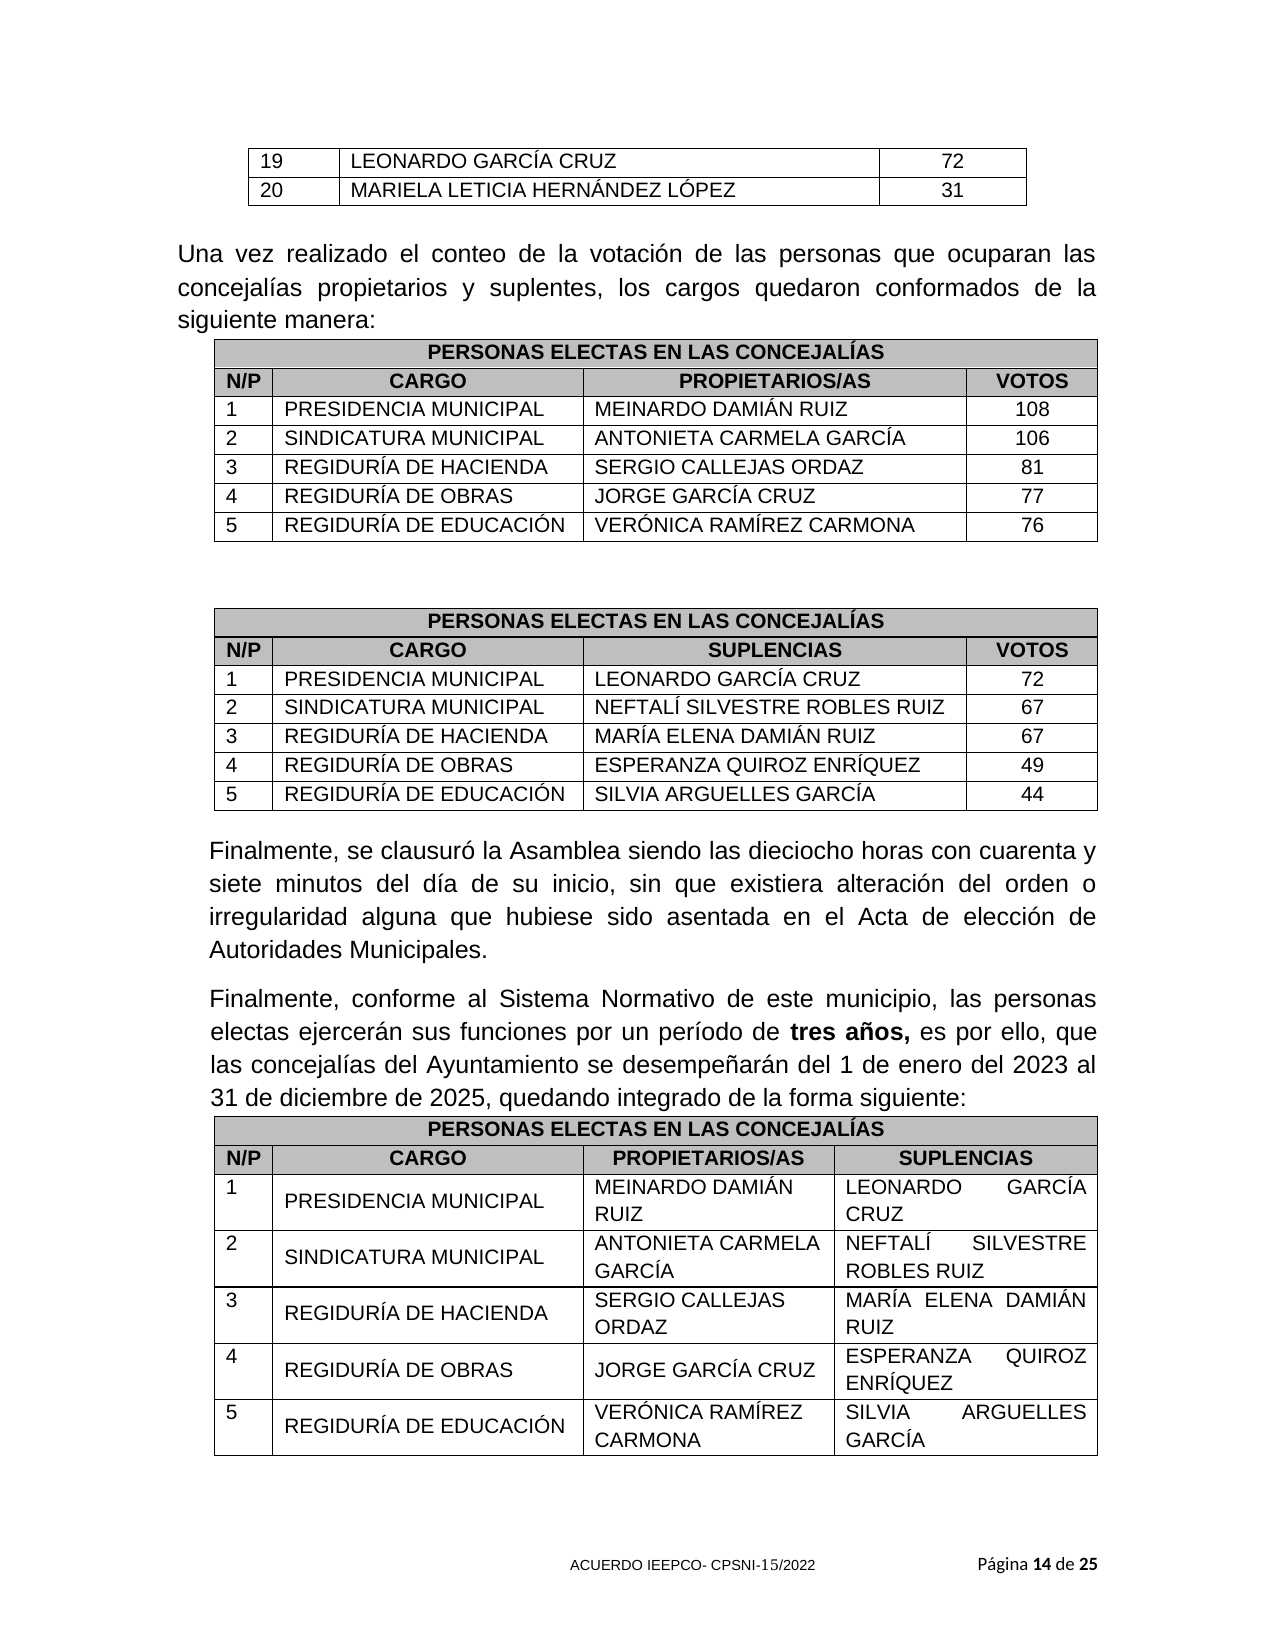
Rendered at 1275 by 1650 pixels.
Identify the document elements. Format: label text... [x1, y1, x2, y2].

table_header PERSONAS ELECTAS EN LAS CONCEJALÍAS [215, 609, 1097, 636]
table_cell ANTONIETA CARMELA GARCÍA [584, 426, 966, 454]
table_cell REGIDURÍA DE EDUCACIÓN [273, 782, 583, 809]
table_cell 49 [967, 753, 1097, 781]
table_cell REGIDURÍA DE OBRAS [273, 753, 583, 781]
table_cell 5 [215, 1400, 272, 1455]
table_cell VERÓNICA RAMÍREZ CARMONA [584, 513, 966, 541]
table_cell 5 [215, 782, 272, 809]
table_cell SINDICATURA MUNICIPAL [273, 695, 583, 723]
table_cell CARGO [273, 369, 583, 396]
table_cell ESPERANZA QUIROZ ENRÍQUEZ [584, 753, 966, 781]
table_cell 76 [967, 513, 1097, 541]
table_cell 1 [215, 397, 272, 425]
table_header PERSONAS ELECTAS EN LAS CONCEJALÍAS [215, 340, 1097, 367]
table_cell JORGE GARCÍA CRUZ [584, 1344, 834, 1399]
table_cell PRESIDENCIA MUNICIPAL [273, 666, 583, 694]
table_cell PROPIETARIOS/AS [584, 369, 966, 396]
table_cell VERÓNICA RAMÍREZ CARMONA [584, 1400, 834, 1455]
table_cell LEONARDO GARCÍA CRUZ [340, 149, 879, 177]
table_cell 67 [967, 695, 1097, 723]
table_cell SERGIO CALLEJAS ORDAZ [584, 1288, 834, 1343]
table_cell ESPERANZA QUIROZ ENRÍQUEZ [835, 1344, 1097, 1399]
table_cell PROPIETARIOS/AS [584, 1146, 834, 1174]
table_cell 4 [215, 1344, 272, 1399]
table_cell REGIDURÍA DE OBRAS [273, 1344, 583, 1399]
table_cell N/P [215, 369, 272, 396]
table_cell MARÍA ELENA DAMIÁN RUIZ [584, 724, 966, 752]
table_cell REGIDURÍA DE HACIENDA [273, 724, 583, 752]
table_cell 5 [215, 513, 272, 541]
table_cell MEINARDO DAMIÁN RUIZ [584, 397, 966, 425]
text Finalmente, conforme al Sistema Normativo de este municipio, las personas electas ejercerán sus funciones por un período de tres años, es por ello, que las concejalías del Ayuntamiento se desempeñarán del 1 de enero del 2023 al 31 de diciembre de 2025, quedando integrado de la forma siguiente: [209, 984, 1098, 1112]
table_cell VOTOS [967, 638, 1097, 665]
table_cell 2 [215, 695, 272, 723]
table_cell 3 [215, 455, 272, 483]
table_cell PRESIDENCIA MUNICIPAL [273, 397, 583, 425]
table_cell 20 [249, 178, 339, 205]
table_cell NEFTALÍ SILVESTRE ROBLES RUIZ [584, 695, 966, 723]
table_cell 31 [880, 178, 1026, 205]
text Finalmente, se clausuró la Asamblea siendo las dieciocho horas con cuarenta y siete minutos del día de su inicio, sin que existiera alteración del orden o irregularidad alguna que hubiese sido asentada en el Acta de elección de Autoridades Municipales. [209, 836, 1098, 963]
table_cell PRESIDENCIA MUNICIPAL [273, 1175, 583, 1230]
table_cell MARÍA ELENA DAMIÁN RUIZ [835, 1288, 1097, 1343]
table_cell 44 [967, 782, 1097, 809]
table_cell 72 [880, 149, 1026, 177]
table_cell LEONARDO GARCÍA CRUZ [835, 1175, 1097, 1230]
table_cell 2 [215, 426, 272, 454]
table_cell SILVIA ARGUELLES GARCÍA [584, 782, 966, 809]
table_cell 4 [215, 753, 272, 781]
table_cell 77 [967, 484, 1097, 512]
table_cell CARGO [273, 1146, 583, 1174]
table_cell 108 [967, 397, 1097, 425]
table_cell 67 [967, 724, 1097, 752]
table_cell SINDICATURA MUNICIPAL [273, 426, 583, 454]
table_cell MARIELA LETICIA HERNÁNDEZ LÓPEZ [340, 178, 879, 205]
table_cell VOTOS [967, 369, 1097, 396]
table_cell 4 [215, 484, 272, 512]
table_cell 2 [215, 1231, 272, 1286]
table_cell REGIDURÍA DE EDUCACIÓN [273, 513, 583, 541]
table_cell SUPLENCIAS [835, 1146, 1097, 1174]
table_cell N/P [215, 638, 272, 665]
table_cell 81 [967, 455, 1097, 483]
table_cell ANTONIETA CARMELA GARCÍA [584, 1231, 834, 1286]
table_cell JORGE GARCÍA CRUZ [584, 484, 966, 512]
table_cell 3 [215, 724, 272, 752]
table_cell SUPLENCIAS [584, 638, 966, 665]
table_cell REGIDURÍA DE HACIENDA [273, 455, 583, 483]
table_header PERSONAS ELECTAS EN LAS CONCEJALÍAS [215, 1117, 1097, 1145]
table_cell 1 [215, 666, 272, 694]
table_cell SILVIA ARGUELLES GARCÍA [835, 1400, 1097, 1455]
table_cell NEFTALÍ SILVESTRE ROBLES RUIZ [835, 1231, 1097, 1286]
table_cell CARGO [273, 638, 583, 665]
table_cell N/P [215, 1146, 272, 1174]
table_cell REGIDURÍA DE OBRAS [273, 484, 583, 512]
table_cell 106 [967, 426, 1097, 454]
table_cell 3 [215, 1288, 272, 1343]
table_cell 1 [215, 1175, 272, 1230]
table_cell REGIDURÍA DE EDUCACIÓN [273, 1400, 583, 1455]
table_cell SINDICATURA MUNICIPAL [273, 1231, 583, 1286]
table_cell LEONARDO GARCÍA CRUZ [584, 666, 966, 694]
table_cell MEINARDO DAMIÁN RUIZ [584, 1175, 834, 1230]
table_cell 19 [249, 149, 339, 177]
table_cell 72 [967, 666, 1097, 694]
text Una vez realizado el conteo de la votación de las personas que ocuparan las concejalías propietarios y suplentes, los cargos quedaron conformados de la siguiente manera: [177, 239, 1098, 334]
table_cell SERGIO CALLEJAS ORDAZ [584, 455, 966, 483]
table_cell REGIDURÍA DE HACIENDA [273, 1288, 583, 1343]
